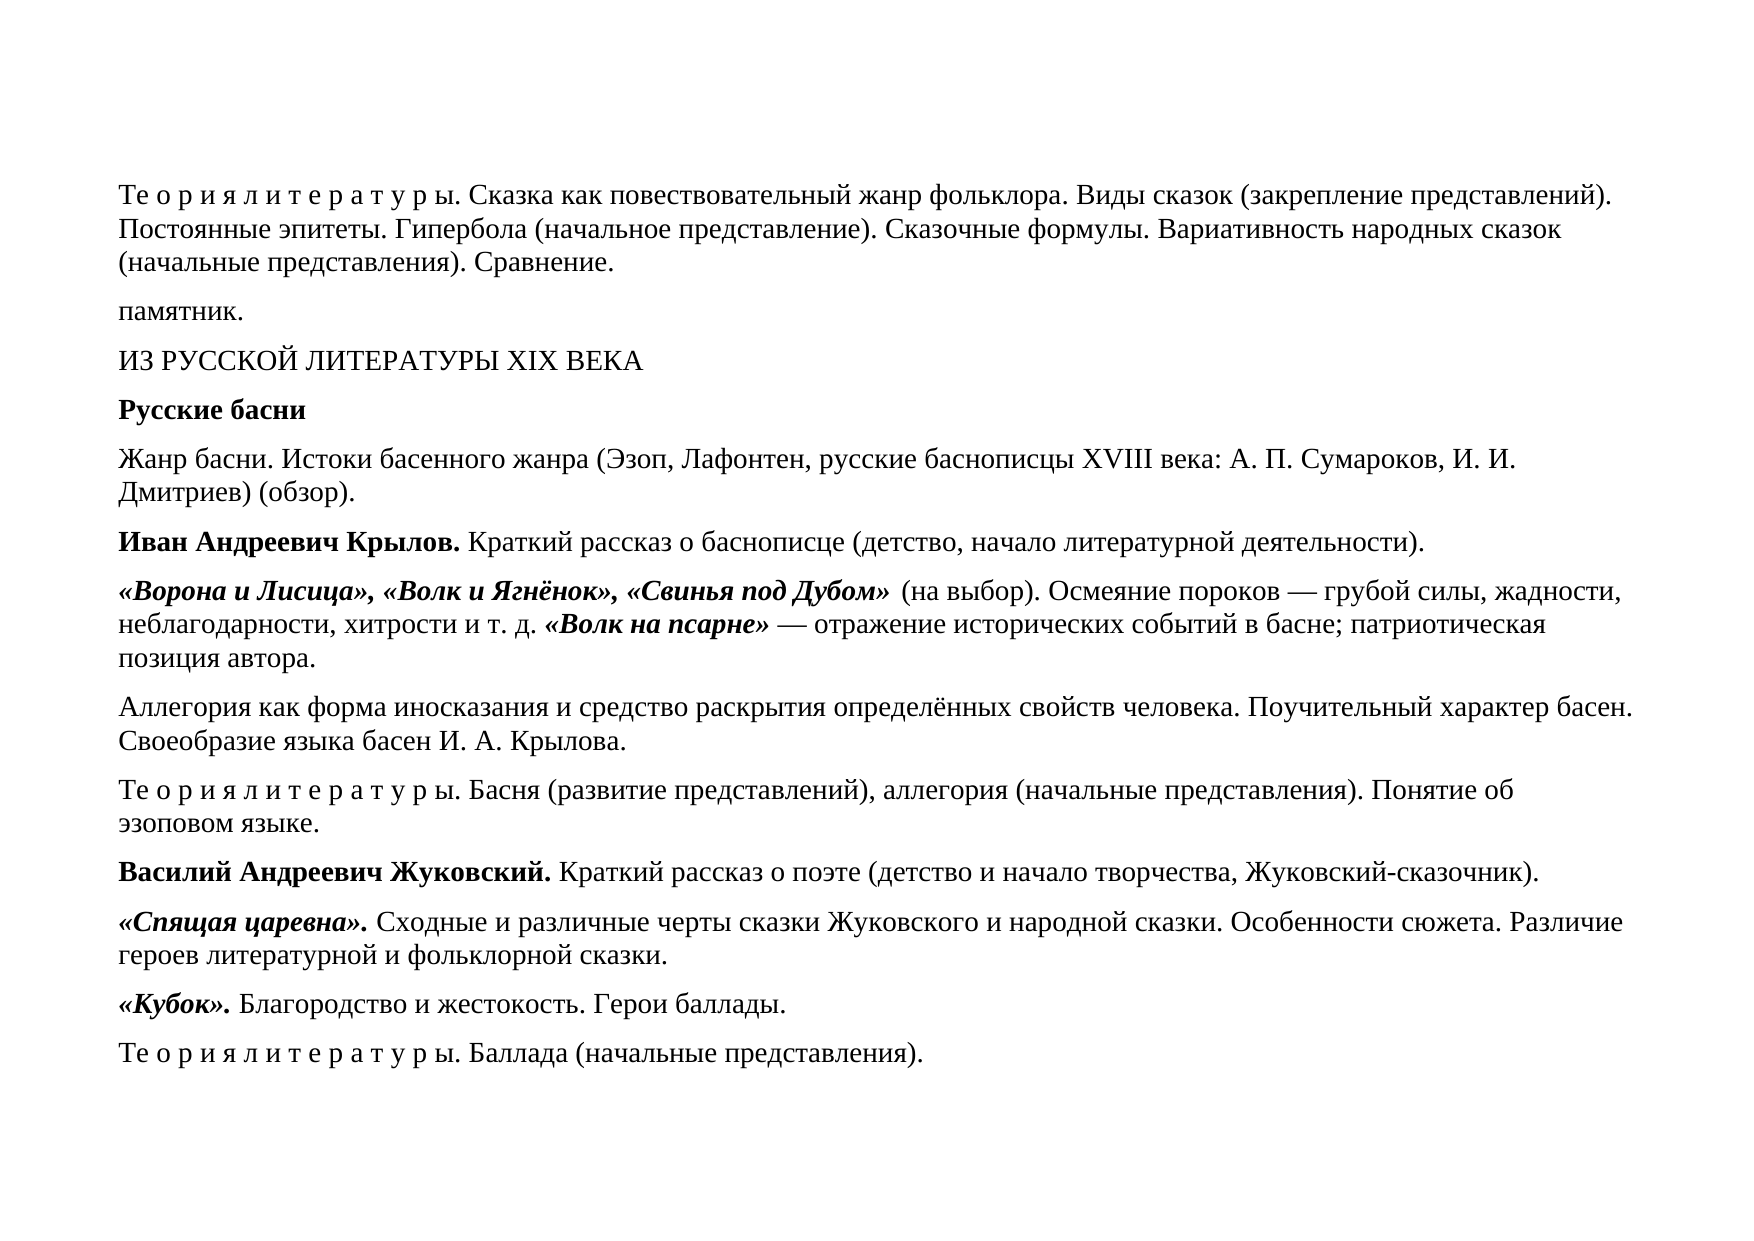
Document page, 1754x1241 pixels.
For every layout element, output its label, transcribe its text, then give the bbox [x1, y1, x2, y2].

text «Кубок». Благородство и жестокость. Герои баллады. [118, 986, 1636, 1020]
text Те о р и я л и т е р а т у р ы. Баллада (начальные представления). [118, 1036, 1636, 1069]
text ИЗ РУССКОЙ ЛИТЕРАТУРЫ XIX ВЕКА [118, 343, 1636, 376]
text Иван Андреевич Крылов. Краткий рассказ о баснописце (детство, начало литературной деятельности). [118, 524, 1636, 557]
text «Спящая царевна». Сходные и различные черты сказки Жуковского и народной сказки. Особенности сюжета. Различие героев литературной и фольклорной сказки. [118, 904, 1636, 971]
text Русские басни [118, 392, 1636, 425]
text Те о р и я л и т е р а т у р ы. Басня (развитие представлений), аллегория (начальные представления). Понятие об эзоповом языке. [118, 772, 1636, 839]
text памятник. [118, 293, 1636, 327]
text Аллегория как форма иносказания и средство раскрытия определённых свойств человека. Поучительный характер басен. Своеобразие языка басен И. А. Крылова. [118, 689, 1636, 756]
text «Ворона и Лисица», «Волк и Ягнёнок», «Свинья под Дубом» (на выбор). Осмеяние пороков — грубой силы, жадности, неблагодарности, хитрости и т. д. «Волк на псарне» — отражение исторических событий в басне; патриотическая позиция автора. [118, 573, 1636, 673]
text Жанр басни. Истоки басенного жанра (Эзоп, Лафонтен, русские баснописцы XVIII века: А. П. Сумароков, И. И. Дмитриев) (обзор). [118, 441, 1636, 508]
text Василий Андреевич Жуковский. Краткий рассказ о поэте (детство и начало творчества, Жуковский-сказочник). [118, 854, 1636, 888]
text Те о р и я л и т е р а т у р ы. Сказка как повествовательный жанр фольклора. Виды сказок (закрепление представлений). Постоянные эпитеты. Гипербола (начальное представление). Сказочные формулы. Вариативность народных сказок (начальные представления). Сравнение. [118, 177, 1636, 278]
